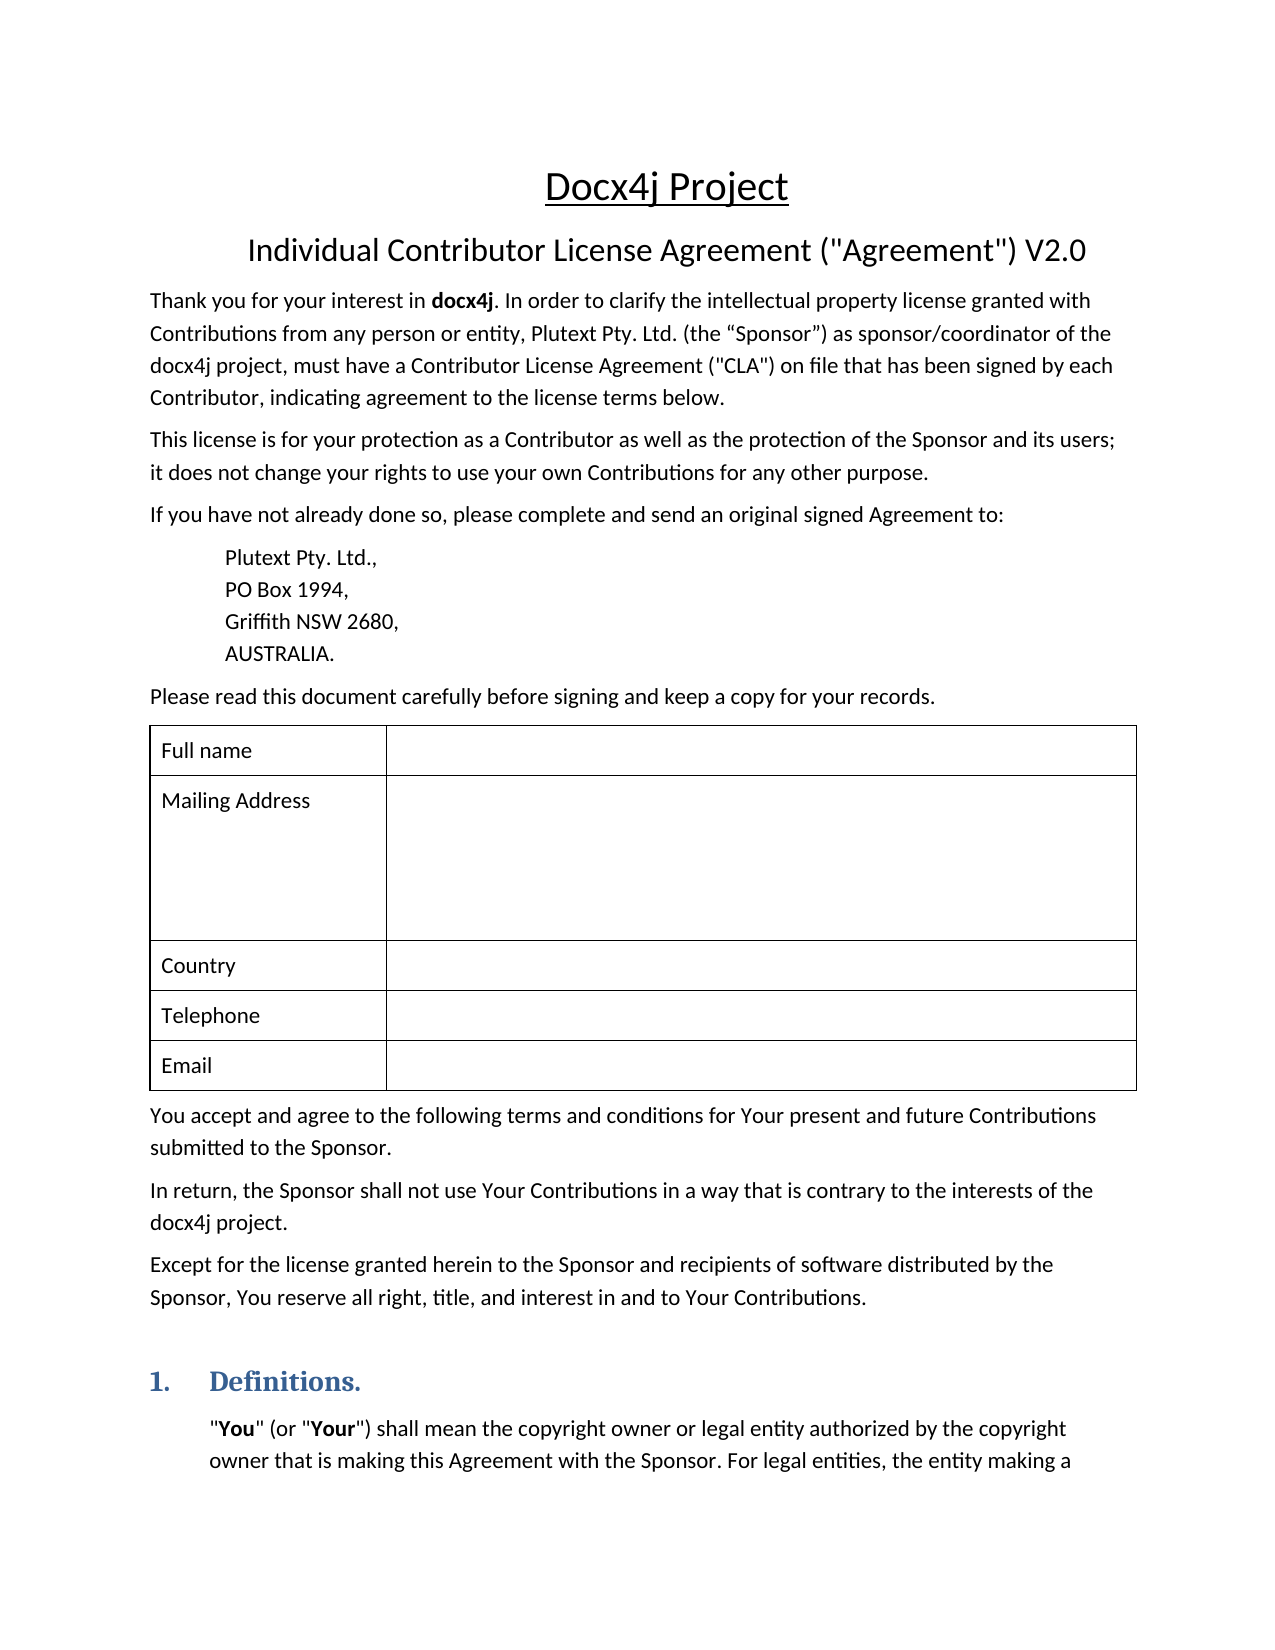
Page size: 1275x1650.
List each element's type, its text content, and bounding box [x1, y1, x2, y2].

table_cell [387, 941, 1136, 990]
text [209, 1414, 1125, 1474]
text You accept and agree to the following terms and conditions for Your present and future Contributions submitted to the Sponsor. [150, 1101, 1125, 1161]
table_cell [387, 776, 1136, 940]
table_cell Mailing Address [151, 776, 386, 940]
text Docx4j Project [209, 160, 1125, 211]
text Plutext Pty. Ltd., [150, 543, 1125, 571]
text PO Box 1994, [150, 575, 1125, 603]
text Except for the license granted herein to the Sponsor and recipients of software distributed by the Sponsor, You reserve all right, title, and interest in and to Your Contributions. [150, 1251, 1125, 1311]
text This license is for your protection as a Contributor as well as the protection of the Sponsor and its users; it does not change your rights to use your own Contributions for any other purpose. [150, 426, 1125, 486]
table_header Full name [151, 726, 386, 775]
table_cell [387, 1041, 1136, 1089]
text In return, the Sponsor shall not use Your Contributions in a way that is contrary to the interests of the docx4j project. [150, 1176, 1125, 1236]
text Individual Contributor License Agreement ("Agreement") V2.0 [209, 229, 1125, 270]
text Griffith NSW 2680, [150, 607, 1125, 635]
table_header [387, 726, 1136, 775]
table_cell Telephone [151, 991, 386, 1040]
text If you have not already done so, please complete and send an original signed Agreement to: [150, 500, 1125, 528]
text Thank you for your interest in docx4j. In order to clarify the intellectual property license granted with Contributions from any person or entity, Plutext Pty. Ltd. (the “Sponsor”) as sponsor/coordinator of the docx4j project, must have a Contributor License Agreement ("CLA") on file that has been signed by each Contributor, indicating agreement to the license terms below. [150, 286, 1125, 411]
text Please read this document carefully before signing and keep a copy for your records. [150, 682, 1125, 710]
subtitle Definitions. [150, 1365, 1125, 1398]
table_cell [387, 991, 1136, 1040]
text AUSTRALIA. [150, 639, 1125, 668]
table_cell Email [151, 1041, 386, 1089]
table_cell Country [151, 941, 386, 990]
